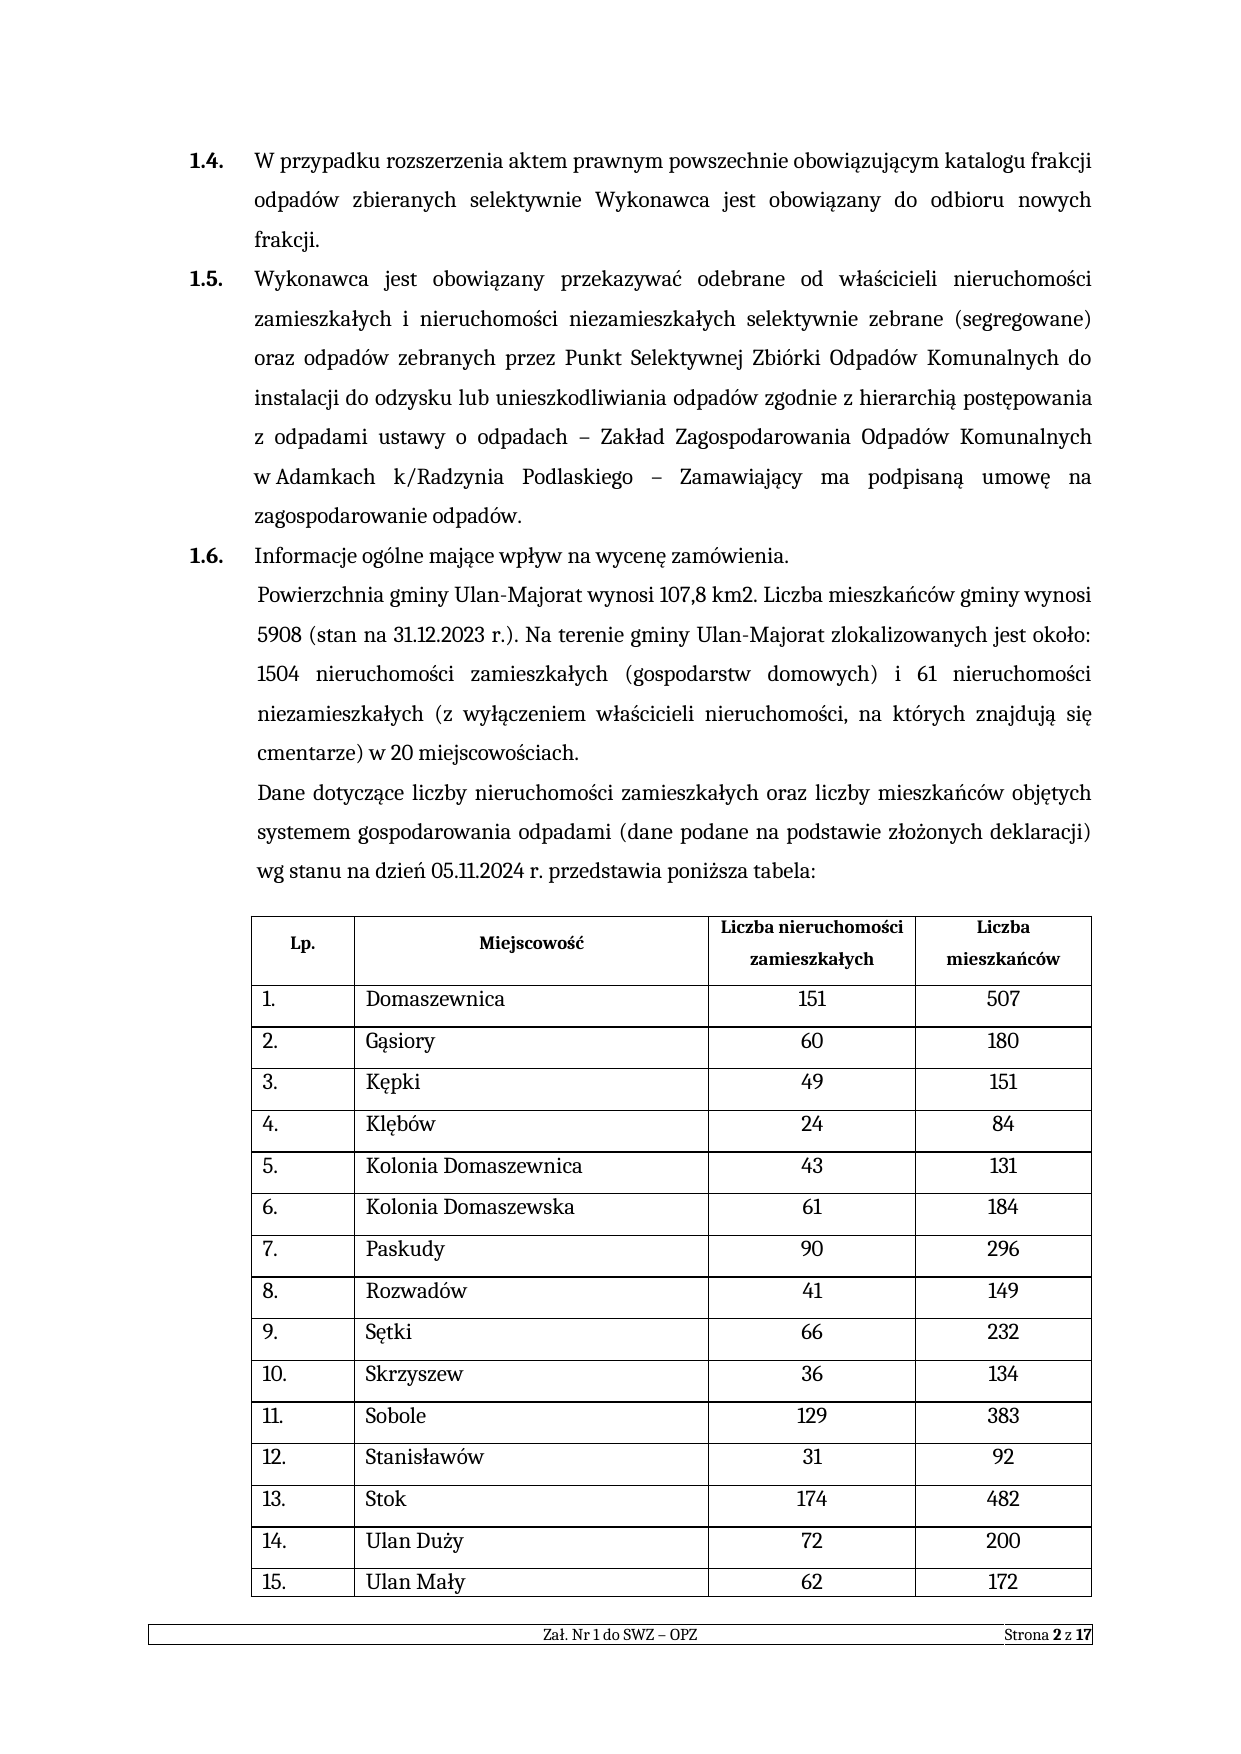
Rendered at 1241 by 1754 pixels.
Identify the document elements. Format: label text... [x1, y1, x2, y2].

table_cell 15. [252, 1569, 354, 1596]
table_cell Kolonia Domaszewska [355, 1194, 708, 1235]
table_cell 36 [709, 1361, 915, 1401]
table_cell Klębów [355, 1111, 708, 1151]
table_cell 66 [709, 1319, 915, 1360]
table_cell Sętki [355, 1319, 708, 1360]
table_header Lp. [252, 917, 354, 985]
table_cell Stanisławów [355, 1444, 708, 1485]
table_cell 232 [916, 1319, 1091, 1360]
table_cell 61 [709, 1194, 915, 1235]
table_cell 10. [252, 1361, 354, 1401]
table_cell 174 [709, 1486, 915, 1526]
table_cell Kępki [355, 1069, 708, 1110]
text 1.4. W przypadku rozszerzenia aktem prawnym powszechnie obowiązującym katalogu frakcji odpadów zbieranych selektywnie Wykonawca jest obowiązany do odbioru nowych frakcji. [190, 148, 1093, 253]
table_cell 11. [252, 1403, 354, 1443]
table_cell 3. [252, 1069, 354, 1110]
table_cell Gąsiory [355, 1028, 708, 1068]
table_cell Ulan Mały [355, 1569, 708, 1596]
table_cell 62 [709, 1569, 915, 1596]
table_cell 31 [709, 1444, 915, 1485]
table_cell 172 [916, 1569, 1091, 1596]
table_cell 43 [709, 1153, 915, 1193]
table_cell 180 [916, 1028, 1091, 1068]
table_cell Stok [355, 1486, 708, 1526]
table_cell 296 [916, 1236, 1091, 1276]
table_cell 49 [709, 1069, 915, 1110]
table_cell Skrzyszew [355, 1361, 708, 1401]
text 1.5. Wykonawca jest obowiązany przekazywać odebrane od właścicieli nieruchomości zamieszkałych i nieruchomości niezamieszkałych selektywnie zebrane (segregowane) oraz odpadów zebranych przez Punkt Selektywnej Zbiórki Odpadów Komunalnych do instalacji do odzysku lub unieszkodliwiania odpadów zgodnie z hierarchią postępowania z odpadami ustawy o odpadach – Zakład Zagospodarowania Odpadów Komunalnych w Adamkach k/Radzynia Podlaskiego – Zamawiający ma podpisaną umowę na zagospodarowanie odpadów. [190, 266, 1093, 529]
table_cell 507 [916, 986, 1091, 1026]
table_cell 90 [709, 1236, 915, 1276]
table_cell 92 [916, 1444, 1091, 1485]
table_cell 24 [709, 1111, 915, 1151]
table_cell 129 [709, 1403, 915, 1443]
table_cell 12. [252, 1444, 354, 1485]
table_cell Paskudy [355, 1236, 708, 1276]
table_cell 383 [916, 1403, 1091, 1443]
table_cell Ulan Duży [355, 1528, 708, 1568]
table_cell 2. [252, 1028, 354, 1068]
table_cell Kolonia Domaszewnica [355, 1153, 708, 1193]
table_cell 9. [252, 1319, 354, 1360]
text 1.6. Informacje ogólne mające wpływ na wycenę zamówienia. [190, 542, 1093, 569]
table_cell 60 [709, 1028, 915, 1068]
table_cell 1. [252, 986, 354, 1026]
table_header Liczba mieszkańców [916, 917, 1091, 985]
table_cell 184 [916, 1194, 1091, 1235]
table_cell 131 [916, 1153, 1091, 1193]
table_cell 41 [709, 1278, 915, 1318]
table_cell 84 [916, 1111, 1091, 1151]
table_cell 72 [709, 1528, 915, 1568]
table_cell Rozwadów [355, 1278, 708, 1318]
table_cell 5. [252, 1153, 354, 1193]
table_cell 4. [252, 1111, 354, 1151]
table_cell 13. [252, 1486, 354, 1526]
table_cell 134 [916, 1361, 1091, 1401]
table_cell 482 [916, 1486, 1091, 1526]
table_header Miejscowość [355, 917, 708, 985]
table_cell 8. [252, 1278, 354, 1318]
table_cell 151 [916, 1069, 1091, 1110]
text Dane dotyczące liczby nieruchomości zamieszkałych oraz liczby mieszkańców objętych systemem gospodarowania odpadami (dane podane na podstawie złożonych deklaracji) wg stanu na dzień 05.11.2024 r. przedstawia poniższa tabela: [257, 779, 1093, 884]
text Powierzchnia gminy Ulan-Majorat wynosi 107,8 km2. Liczba mieszkańców gminy wynosi 5908 (stan na 31.12.2023 r.). Na terenie gminy Ulan-Majorat zlokalizowanych jest około: 1504 nieruchomości zamieszkałych (gospodarstw domowych) i 61 nieruchomości niezamieszkałych (z wyłączeniem właścicieli nieruchomości, na których znajdują się cmentarze) w 20 miejscowościach. [257, 582, 1093, 766]
table_cell 200 [916, 1528, 1091, 1568]
table_cell 149 [916, 1278, 1091, 1318]
table_cell 7. [252, 1236, 354, 1276]
table_cell 6. [252, 1194, 354, 1235]
table_cell 14. [252, 1528, 354, 1568]
table_cell 151 [709, 986, 915, 1026]
table_cell Sobole [355, 1403, 708, 1443]
table_cell Domaszewnica [355, 986, 708, 1026]
table_header Liczba nieruchomości zamieszkałych [709, 917, 915, 985]
